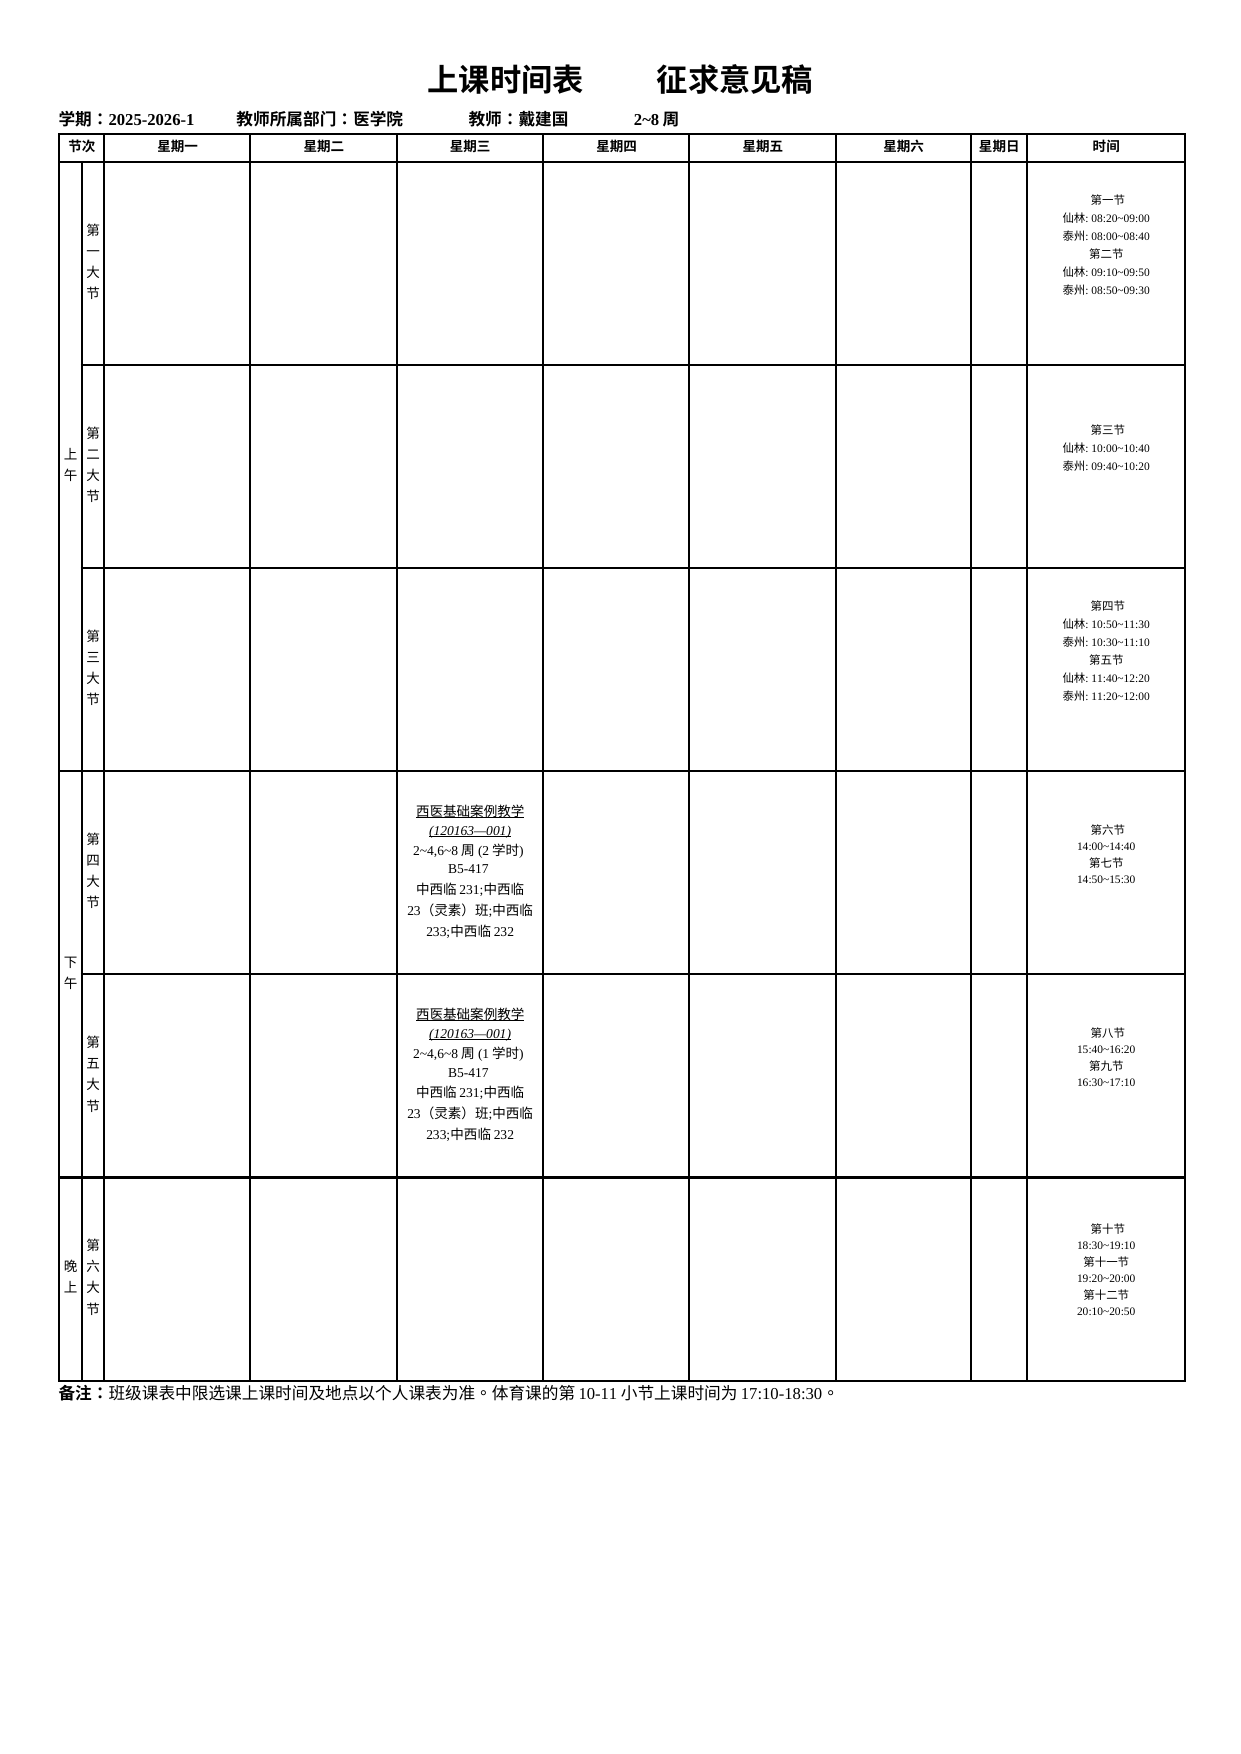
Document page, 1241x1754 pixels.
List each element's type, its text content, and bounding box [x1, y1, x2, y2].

table_cell [544, 975, 688, 1176]
table_cell [690, 569, 835, 770]
table_cell [972, 569, 1026, 770]
table_cell 第三大节 [83, 569, 103, 770]
table_cell [972, 772, 1026, 973]
text 备注：班级课表中限选课上课时间及地点以个人课表为准。体育课的第10-11小节上课时间为17:10-18:30。 [58, 1382, 1182, 1404]
table_cell 上午 [60, 163, 81, 770]
table_cell [837, 163, 970, 364]
table_cell [972, 163, 1026, 364]
table_cell [105, 569, 249, 770]
table_cell [972, 366, 1026, 567]
table_cell [251, 772, 396, 973]
table_cell 第六大节 [83, 1179, 103, 1379]
table_cell 第三节 仙林: 10:00~10:40 泰州: 09:40~10:20 [1028, 366, 1184, 567]
table_cell 第一大节 [83, 163, 103, 364]
table_cell [251, 569, 396, 770]
table_cell [690, 163, 835, 364]
table_cell 西医基础案例教学 (120163—001) 2~4,6~8周 (1学时) B5-417 中西临231;中西临23（灵素）班;中西临233;中西临232 [398, 975, 542, 1176]
text 上课时间表 征求意见稿 [58, 58, 1182, 101]
table_cell [837, 569, 970, 770]
text 学期：2025-2026-1 教师所属部门：医学院 教师：戴建国 2~8周 [58, 107, 1182, 130]
table_cell [690, 366, 835, 567]
table_header 时间 [1028, 135, 1184, 161]
table_header 星期日 [972, 135, 1026, 161]
table_cell [690, 975, 835, 1176]
table_cell [837, 975, 970, 1176]
table_cell [690, 1179, 835, 1379]
table_cell [690, 772, 835, 973]
table_cell [105, 366, 249, 567]
table_cell 第十节 18:30~19:10 第十一节 19:20~20:00 第十二节 20:10~20:50 [1028, 1179, 1184, 1379]
table_cell 第六节 14:00~14:40 第七节 14:50~15:30 [1028, 772, 1184, 973]
table_cell [972, 975, 1026, 1176]
table_cell [105, 1179, 249, 1379]
table_cell [105, 163, 249, 364]
table_header 星期六 [837, 135, 970, 161]
table_cell 第四大节 [83, 772, 103, 973]
table_cell [398, 366, 542, 567]
table_cell [837, 1179, 970, 1379]
table_cell 晚上 [60, 1179, 81, 1379]
table_cell [251, 163, 396, 364]
table_header 星期四 [544, 135, 688, 161]
table_cell [544, 569, 688, 770]
table_header 星期一 [105, 135, 249, 161]
table_cell [837, 366, 970, 567]
table_cell 第八节 15:40~16:20 第九节 16:30~17:10 [1028, 975, 1184, 1176]
table_cell 下午 [60, 772, 81, 1176]
table_cell [105, 975, 249, 1176]
table_cell 西医基础案例教学 (120163—001) 2~4,6~8周 (2学时) B5-417 中西临231;中西临23（灵素）班;中西临233;中西临232 [398, 772, 542, 973]
table_cell [544, 366, 688, 567]
table_cell [837, 772, 970, 973]
table_cell 第五大节 [83, 975, 103, 1176]
table_cell [972, 1179, 1026, 1379]
table_cell 第二大节 [83, 366, 103, 567]
table_cell [544, 163, 688, 364]
table_cell 第一节 仙林: 08:20~09:00 泰州: 08:00~08:40 第二节 仙林: 09:10~09:50 泰州: 08:50~09:30 [1028, 163, 1184, 364]
table_header 节次 [60, 135, 103, 161]
table_cell [398, 163, 542, 364]
table_cell [544, 772, 688, 973]
table_cell [251, 975, 396, 1176]
table_header 星期三 [398, 135, 542, 161]
table_cell [251, 1179, 396, 1379]
table_header 星期二 [251, 135, 396, 161]
table_cell [105, 772, 249, 973]
table_cell [398, 1179, 542, 1379]
table_cell [251, 366, 396, 567]
table_header 星期五 [690, 135, 835, 161]
table_cell [544, 1179, 688, 1379]
table_cell 第四节 仙林: 10:50~11:30 泰州: 10:30~11:10 第五节 仙林: 11:40~12:20 泰州: 11:20~12:00 [1028, 569, 1184, 770]
table_cell [398, 569, 542, 770]
